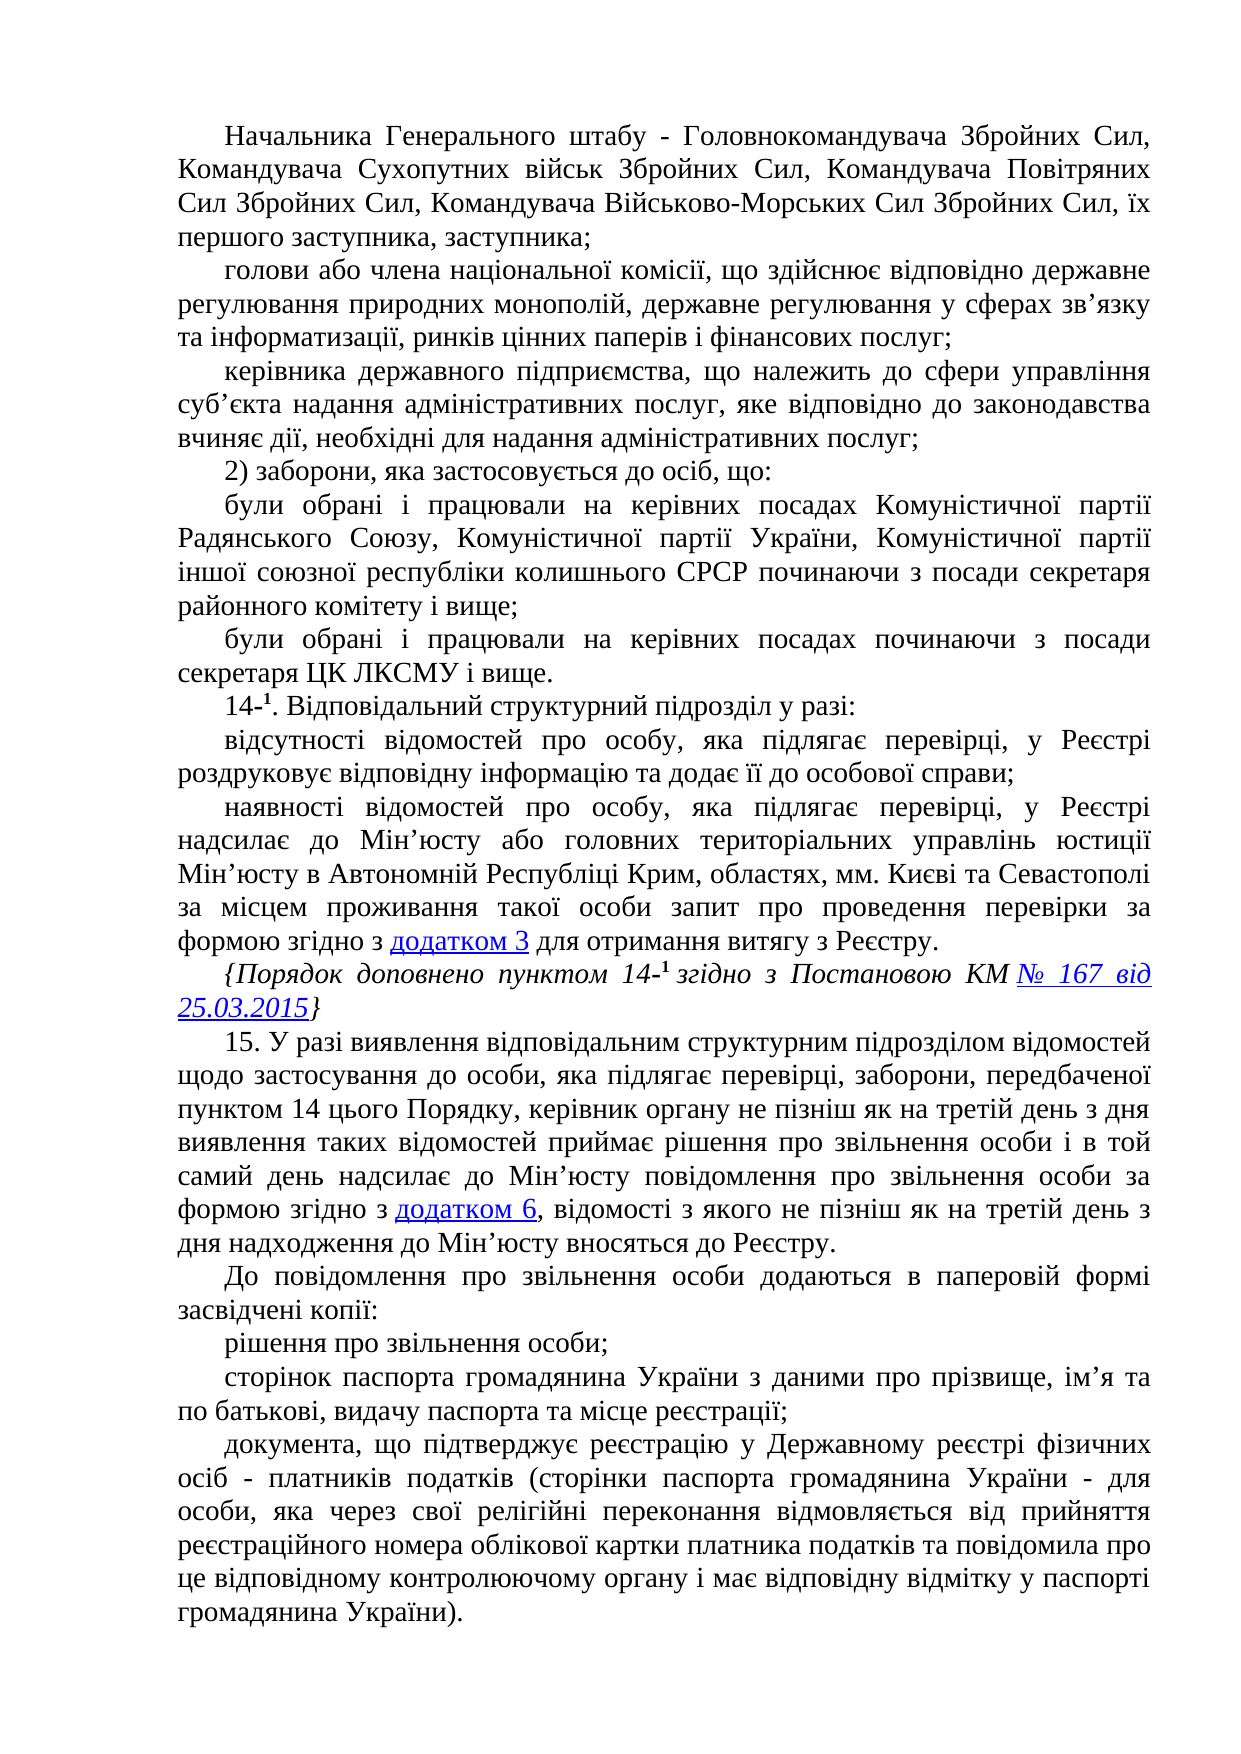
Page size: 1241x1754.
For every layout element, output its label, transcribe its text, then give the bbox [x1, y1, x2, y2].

text були обрані і працювали на керівних посадах Комуністичної партії Радянського Союзу, Комуністичної партії України, Комуністичної партії іншої союзної республіки колишнього СРСР починаючи з посади секретаря районного комітету і вище; [177, 487, 1152, 621]
text наявності відомостей про особу, яка підлягає перевірці, у Реєстрі надсилає до Мін’юсту або головних територіальних управлінь юстиції Мін’юсту в Автономній Республіці Крим, областях, мм. Києві та Севастополі за місцем проживання такої особи запит про проведення перевірки за формою згідно з додатком 3 для отримання витягу з Реєстру. [177, 789, 1152, 957]
text голови або члена національної комісії, що здійснює відповідно державне регулювання природних монополій, державне регулювання у сферах зв’язку та інформатизації, ринків цінних паперів і фінансових послуг; [177, 252, 1152, 353]
text 15. У разі виявлення відповідальним структурним підрозділом відомостей щодо застосування до особи, яка підлягає перевірці, заборони, передбаченої пунктом 14 цього Порядку, керівник органу не пізніш як на третій день з дня виявлення таких відомостей приймає рішення про звільнення особи і в той самий день надсилає до Мін’юсту повідомлення про звільнення особи за формою згідно з додатком 6, відомості з якого не пізніш як на третій день з дня надходження до Мін’юсту вносяться до Реєстру. [177, 1024, 1152, 1258]
text керівника державного підприємства, що належить до сфери управління суб’єкта надання адміністративних послуг, яке відповідно до законодавства вчиняє дії, необхідні для надання адміністративних послуг; [177, 353, 1152, 453]
text відсутності відомостей про особу, яка підлягає перевірці, у Реєстрі роздруковує відповідну інформацію та додає її до особової справи; [177, 722, 1152, 789]
text документа, що підтверджує реєстрацію у Державному реєстрі фізичних осіб - платників податків (сторінки паспорта громадянина України - для особи, яка через свої релігійні переконання відмовляється від прийняття реєстраційного номера облікової картки платника податків та повідомила про це відповідному контролюючому органу і має відповідну відмітку у паспорті громадянина України). [177, 1426, 1152, 1627]
text сторінок паспорта громадянина України з даними про прізвище, ім’я та по батькові, видачу паспорта та місце реєстрації; [177, 1359, 1152, 1426]
text були обрані і працювали на керівних посадах починаючи з посади секретаря ЦК ЛКСМУ і вище. [177, 621, 1152, 688]
text 2) заборони, яка застосовується до осіб, що: [177, 453, 1152, 487]
text До повідомлення про звільнення особи додаються в паперовій формі засвідчені копії: [177, 1258, 1152, 1326]
text 14-1. Відповідальний структурний підрозділ у разі: [177, 688, 1152, 722]
text {Порядок доповнено пунктом 14-1 згідно з Постановою КМ № 167 від 25.03.2015} [177, 957, 1152, 1024]
text рішення про звільнення особи; [177, 1326, 1152, 1359]
text Начальника Генерального штабу - Головнокомандувача Збройних Сил, Командувача Сухопутних військ Збройних Сил, Командувача Повітряних Сил Збройних Сил, Командувача Військово-Морських Сил Збройних Сил, їх першого заступника, заступника; [177, 118, 1152, 252]
